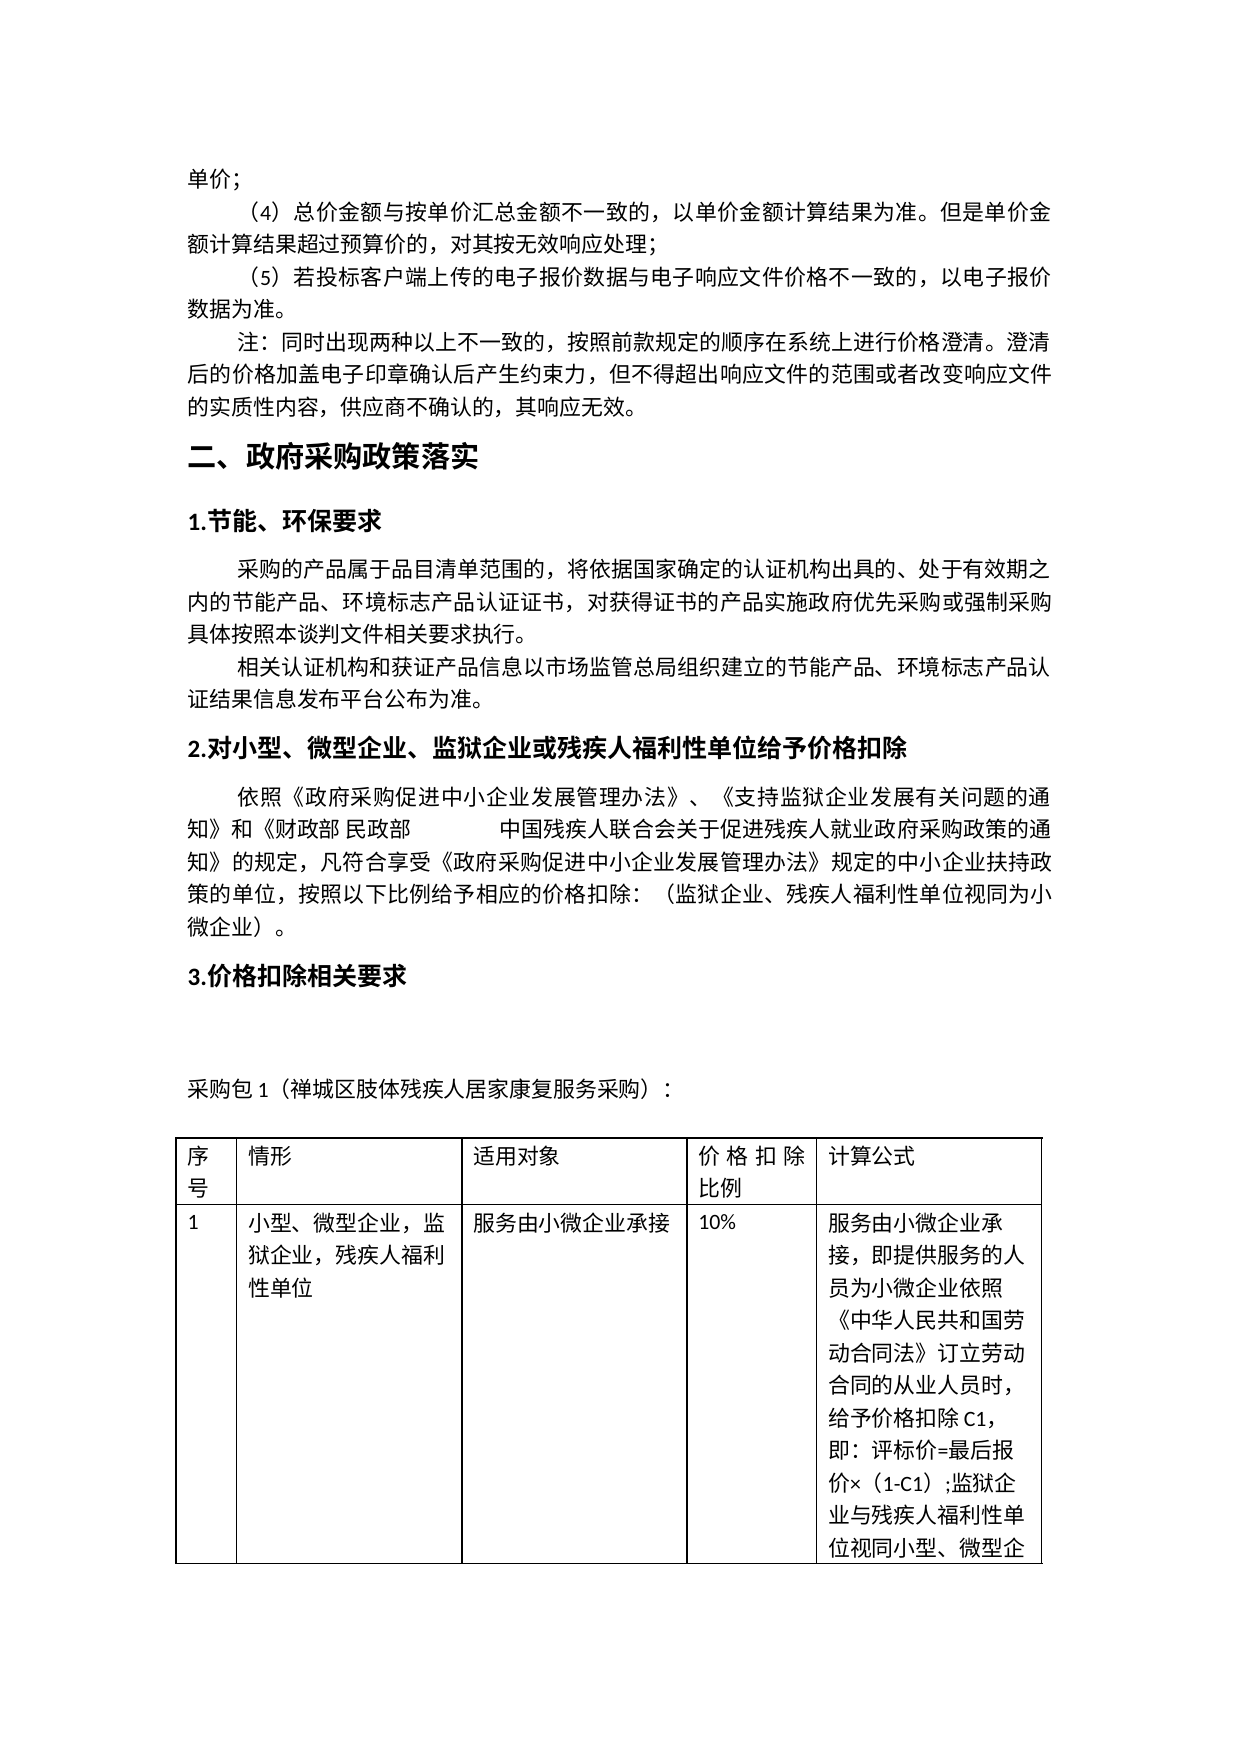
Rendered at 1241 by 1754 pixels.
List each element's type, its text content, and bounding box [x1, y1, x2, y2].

text 依照《政府采购促进中小企业发展管理办法》、《支持监狱企业发展有关问题的通知》和《财政部 民政部 中国残疾人联合会关于促进残疾人就业政府采购政策的通知》的规定，凡符合享受《政府采购促进中小企业发展管理办法》规定的中小企业扶持政策的单位，按照以下比例给予相应的价格扣除：（监狱企业、残疾人福利性单位视同为小、微企业）。 [187, 779, 1053, 942]
table_header 序号 [177, 1139, 236, 1203]
text 相关认证机构和获证产品信息以市场监管总局组织建立的节能产品、环境标志产品认证结果信息发布平台公布为准。 [187, 649, 1053, 714]
table_header 价格扣除比例 [688, 1139, 816, 1203]
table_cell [237, 1205, 461, 1563]
table_header 适用对象 [463, 1139, 686, 1203]
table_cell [817, 1205, 1041, 1563]
text 采购的产品属于品目清单范围的，将依据国家确定的认证机构出具的、处于有效期之内的节能产品、环境标志产品认证证书，对获得证书的产品实施政府优先采购或强制采购，具体按照本谈判文件相关要求执行。 [187, 552, 1053, 649]
table_header 计算公式 [817, 1139, 1041, 1203]
text 注：同时出现两种以上不一致的，按照前款规定的顺序在系统上进行价格澄清。澄清后的价格加盖电子印章确认后产生约束力，但不得超出响应文件的范围或者改变响应文件的实质性内容，供应商不确认的，其响应无效。 [187, 324, 1053, 422]
table_cell 10% [688, 1205, 816, 1563]
table_cell 服务由小微企业承接 [463, 1205, 686, 1563]
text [187, 162, 1053, 194]
text （4）总价金额与按单价汇总金额不一致的，以单价金额计算结果为准。但是单价金额计算结果超过预算价的，对其按无效响应处理； [187, 194, 1053, 259]
text 1.节能、环保要求 [187, 487, 1053, 552]
text 二、政府采购政策落实 [187, 422, 1053, 487]
text 3.价格扣除相关要求 [187, 942, 1053, 1007]
table_header 情形 [237, 1139, 461, 1203]
text 2.对小型、微型企业、监狱企业或残疾人福利性单位给予价格扣除 [187, 714, 1053, 779]
text 采购包1（禅城区肢体残疾人居家康复服务采购）： [187, 1072, 1053, 1104]
table_cell 1 [177, 1205, 236, 1563]
text （5）若投标客户端上传的电子报价数据与电子响应文件价格不一致的，以电子报价数据为准。 [187, 259, 1053, 324]
